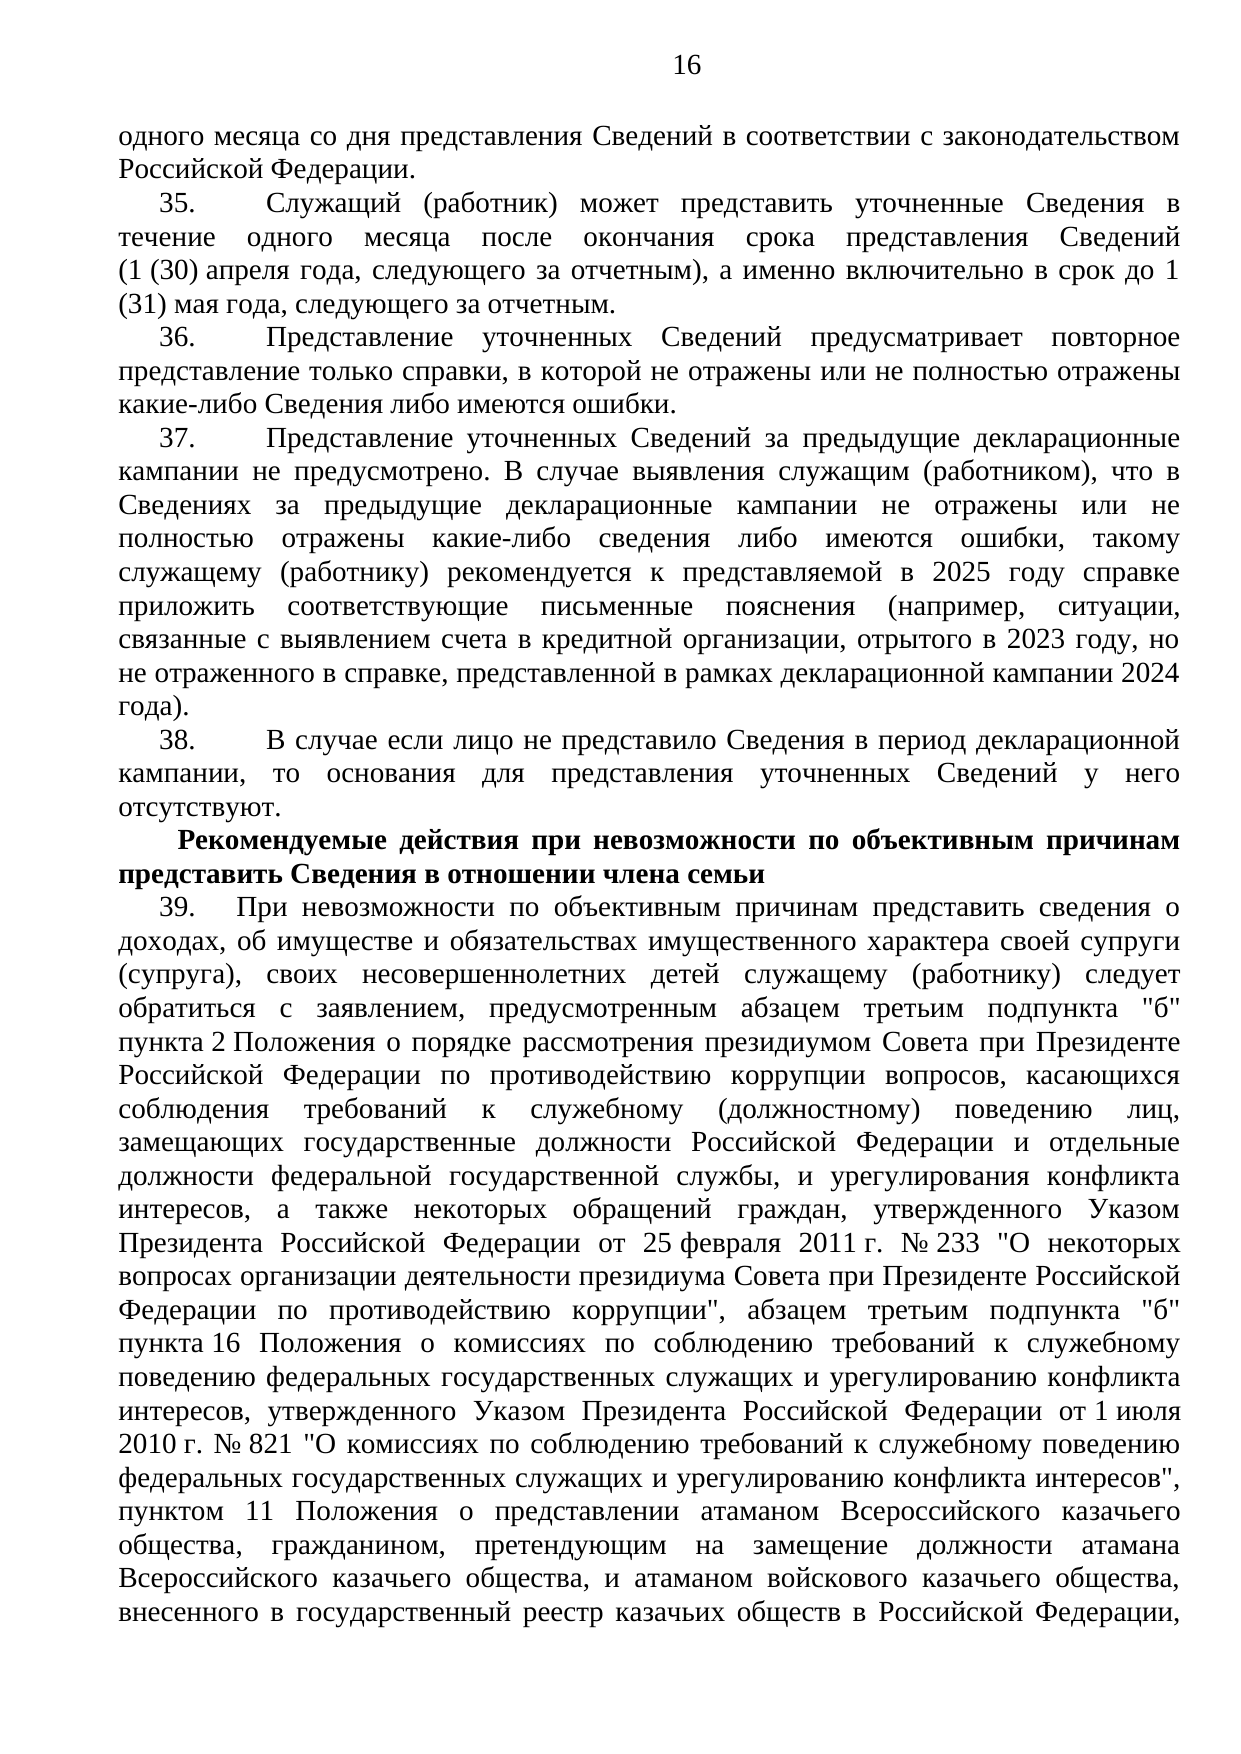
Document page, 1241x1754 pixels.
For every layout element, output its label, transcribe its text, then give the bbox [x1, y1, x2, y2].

list Представление уточненных Сведений за предыдущие декларационные кампании не предусмотрено. В случае выявления служащим (работником), что в Сведениях за предыдущие декларационные кампании не отражены или не полностью отражены какие-либо сведения либо имеются ошибки, такому служащему (работнику) рекомендуется к представляемой в 2025 году справке приложить соответствующие письменные пояснения (например, ситуации, связанные с выявлением счета в кредитной организации, отрытого в 2023 году, но не отраженного в справке, представленной в рамках декларационной кампании 2024 года). [118, 420, 1181, 722]
list Служащий (работник) может представить уточненные Сведения в течение одного месяца после окончания срока представления Сведений (1 (30) апреля года, следующего за отчетным), а именно включительно в срок до 1 (31) мая года, следующего за отчетным. [118, 185, 1181, 319]
text Рекомендуемые действия при невозможности по объективным причинам представить Сведения в отношении члена семьи [118, 822, 1181, 889]
list В случае если лицо не представило Сведения в период декларационной кампании, то основания для представления уточненных Сведений у него отсутствуют. [118, 722, 1181, 822]
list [118, 118, 1181, 185]
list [118, 889, 1181, 1627]
list Представление уточненных Сведений предусматривает повторное представление только справки, в которой не отражены или не полностью отражены какие-либо Сведения либо имеются ошибки. [118, 319, 1181, 420]
